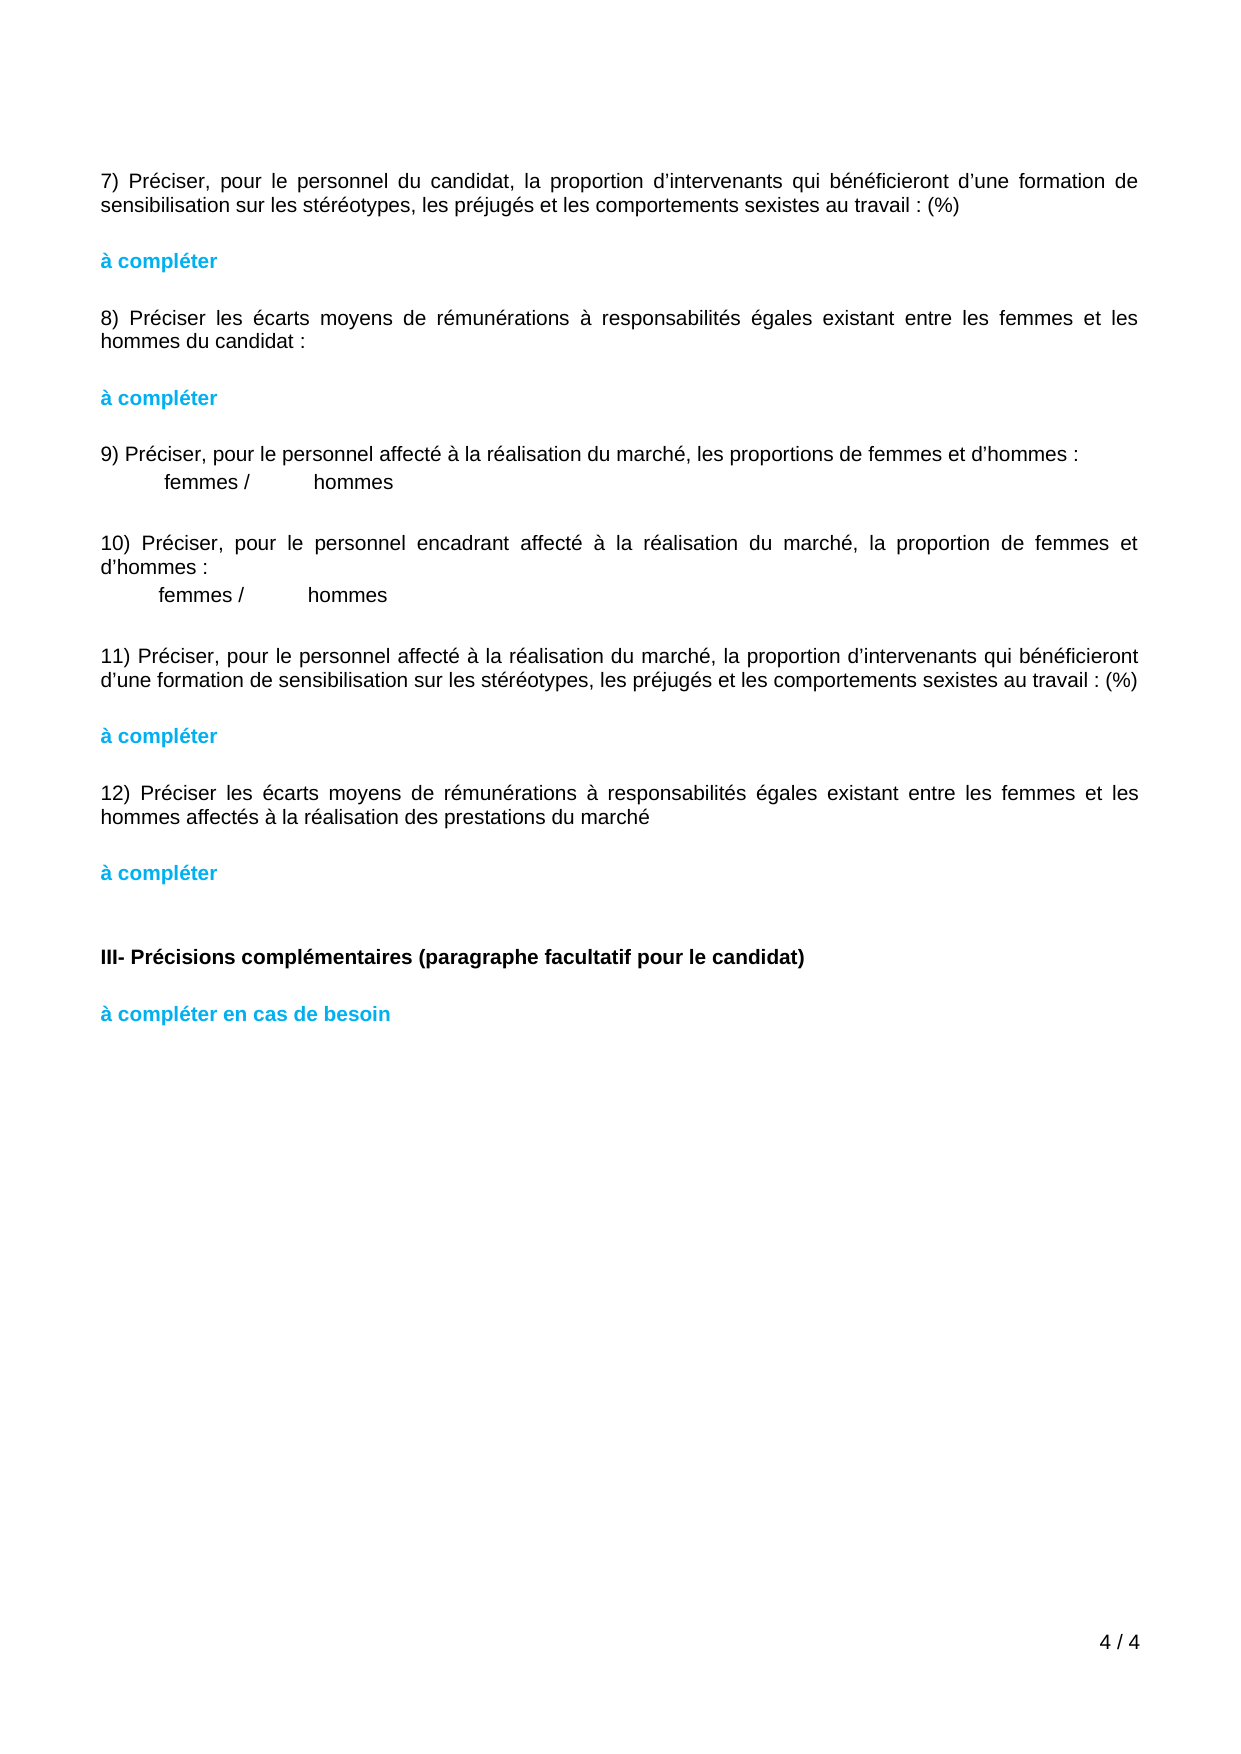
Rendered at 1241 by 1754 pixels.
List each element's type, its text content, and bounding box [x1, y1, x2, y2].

text III- Précisions complémentaires (paragraphe facultatif pour le candidat) [100, 945, 1140, 969]
text 7) Préciser, pour le personnel du candidat, la proportion d’intervenants qui bénéficieront d’une formation de sensibilisation sur les stéréotypes, les préjugés et les comportements sexistes au travail : (%) [100, 169, 1140, 217]
text femmes / hommes [100, 583, 1140, 607]
text à compléter [100, 386, 1140, 409]
text 12) Préciser les écarts moyens de rémunérations à responsabilités égales existant entre les femmes et les hommes affectés à la réalisation des prestations du marché [100, 781, 1140, 828]
text 11) Préciser, pour le personnel affecté à la réalisation du marché, la proportion d’intervenants qui bénéficieront d’une formation de sensibilisation sur les stéréotypes, les préjugés et les comportements sexistes au travail : (%) [100, 644, 1140, 692]
text 8) Préciser les écarts moyens de rémunérations à responsabilités égales existant entre les femmes et les hommes du candidat : [100, 305, 1140, 353]
text à compléter [100, 249, 1140, 273]
text à compléter en cas de besoin [100, 1001, 1140, 1025]
text femmes / hommes [100, 470, 1140, 494]
text à compléter [100, 724, 1140, 748]
text 9) Préciser, pour le personnel affecté à la réalisation du marché, les proportions de femmes et d’hommes : [100, 442, 1140, 466]
text à compléter [100, 861, 1140, 885]
text 10) Préciser, pour le personnel encadrant affecté à la réalisation du marché, la proportion de femmes et d’hommes : [100, 531, 1140, 579]
